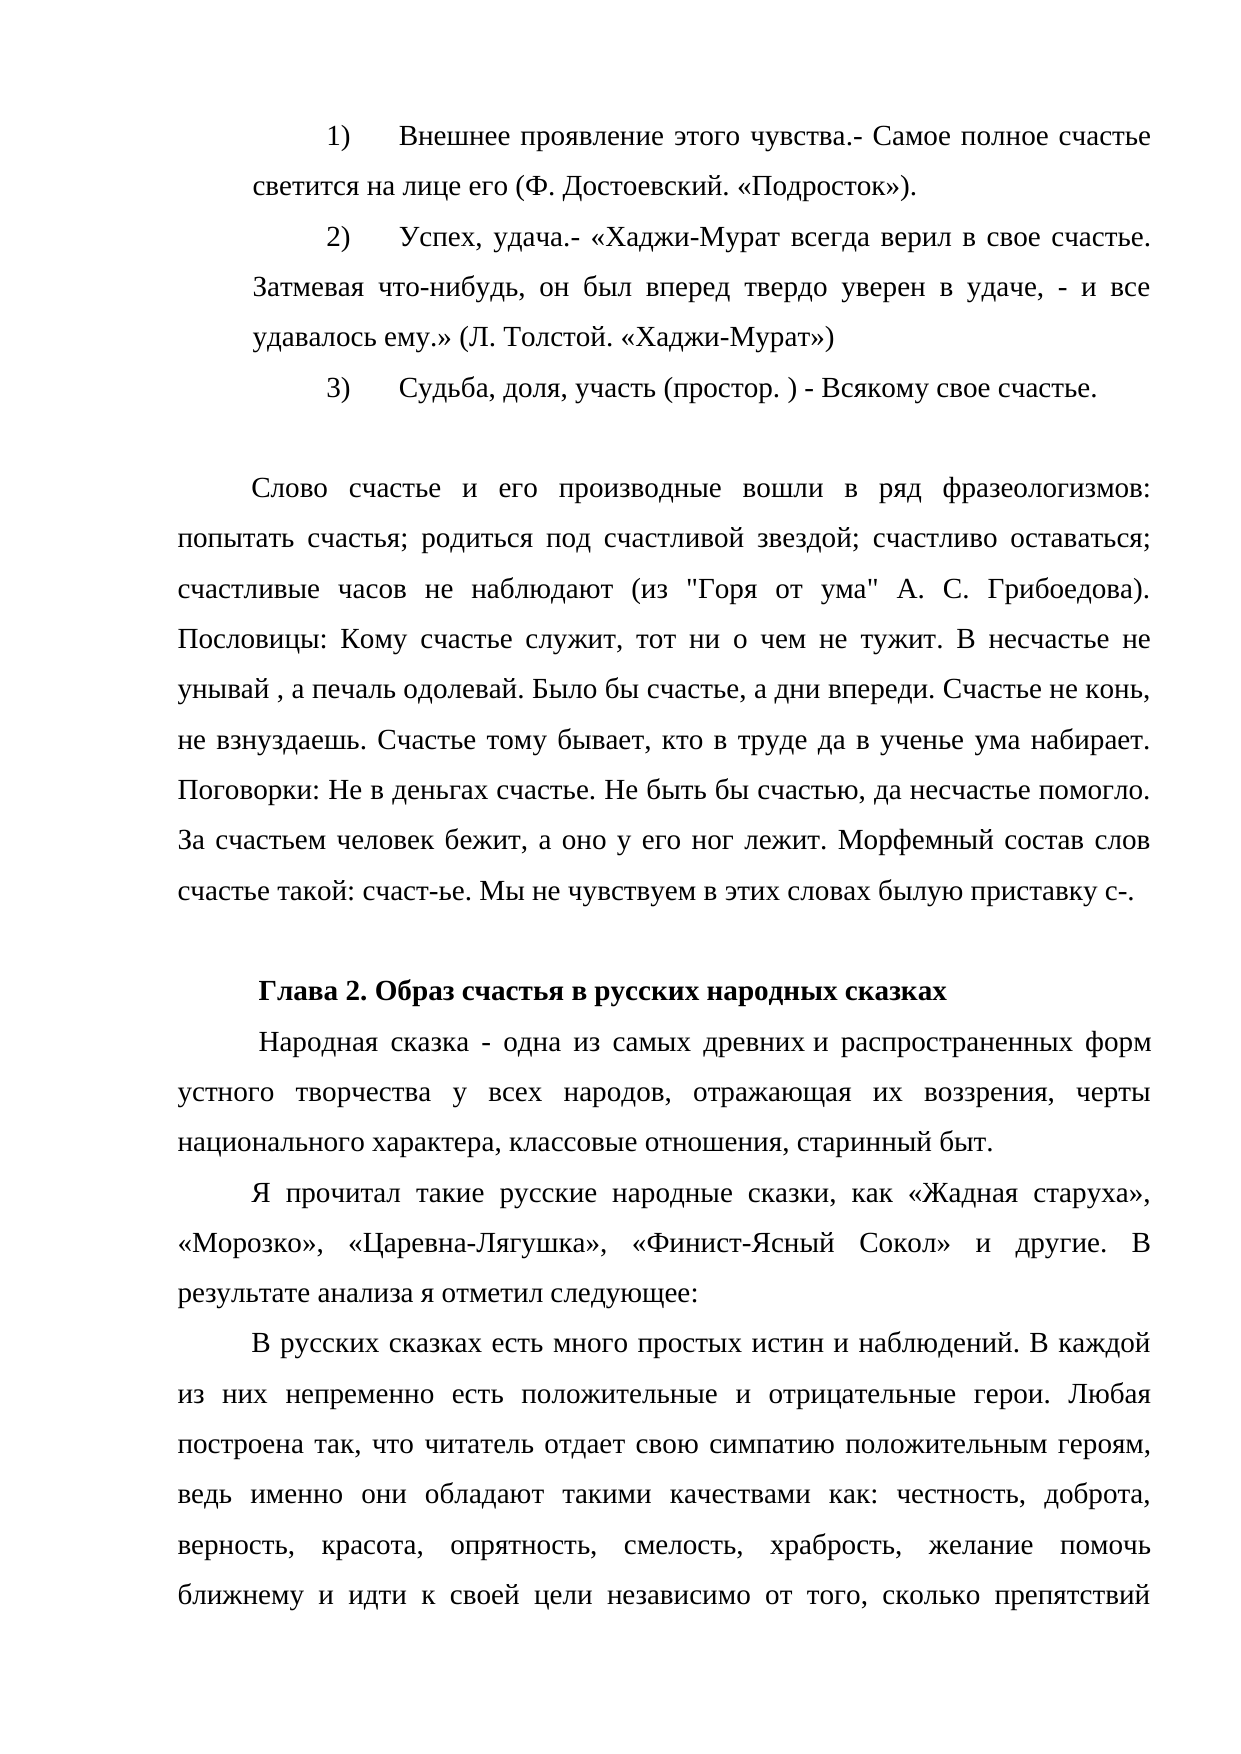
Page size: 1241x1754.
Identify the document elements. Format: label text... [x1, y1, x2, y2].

text Слово счастье и его производные вошли в ряд фразеологизмов: попытать счастья; родиться под счастливой звездой; счастливо оставаться; счастливые часов не наблюдают (из "Горя от ума" А. С. Грибоедова). Пословицы: Кому счастье служит, тот ни о чем не тужит. В несчастье не унывай , а печаль одолевай. Было бы счастье, а дни впереди. Счастье не конь, не взнуздаешь. Счастье тому бывает, кто в труде да в ученье ума набирает. Поговорки: Не в деньгах счастье. Не быть бы счастью, да несчастье помогло. За счастьем человек бежит, а оно у его ног лежит. Морфемный состав слов счастье такой: счаст-ье. Мы не чувствуем в этих словах былую приставку с-. [177, 470, 1152, 906]
text Народная сказка - одна из самых древних и распространенных форм устного творчества у всех народов, отражающая их воззрения, черты национального характера, классовые отношения, старинный быт. [177, 1024, 1152, 1158]
list Внешнее проявление этого чувства.- Самое полное счастье светится на лице его (Ф. Достоевский. «Подросток»). [252, 118, 1152, 202]
text Глава 2. Образ счастья в русских народных сказках [177, 973, 1152, 1007]
text Я прочитал такие русские народные сказки, как «Жадная старуха», «Морозко», «Царевна-Лягушка», «Финист-Ясный Сокол» и другие. В результате анализа я отметил следующее: [177, 1175, 1152, 1309]
list Успех, удача.- «Хаджи-Мурат всегда верил в свое счастье. Затмевая что-нибудь, он был вперед твердо уверен в удаче, - и все удавалось ему.» (Л. Толстой. «Хаджи-Мурат») [252, 219, 1152, 353]
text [177, 1326, 1152, 1611]
list Судьба, доля, участь (простор. ) - Всякому свое счастье. [252, 370, 1152, 403]
